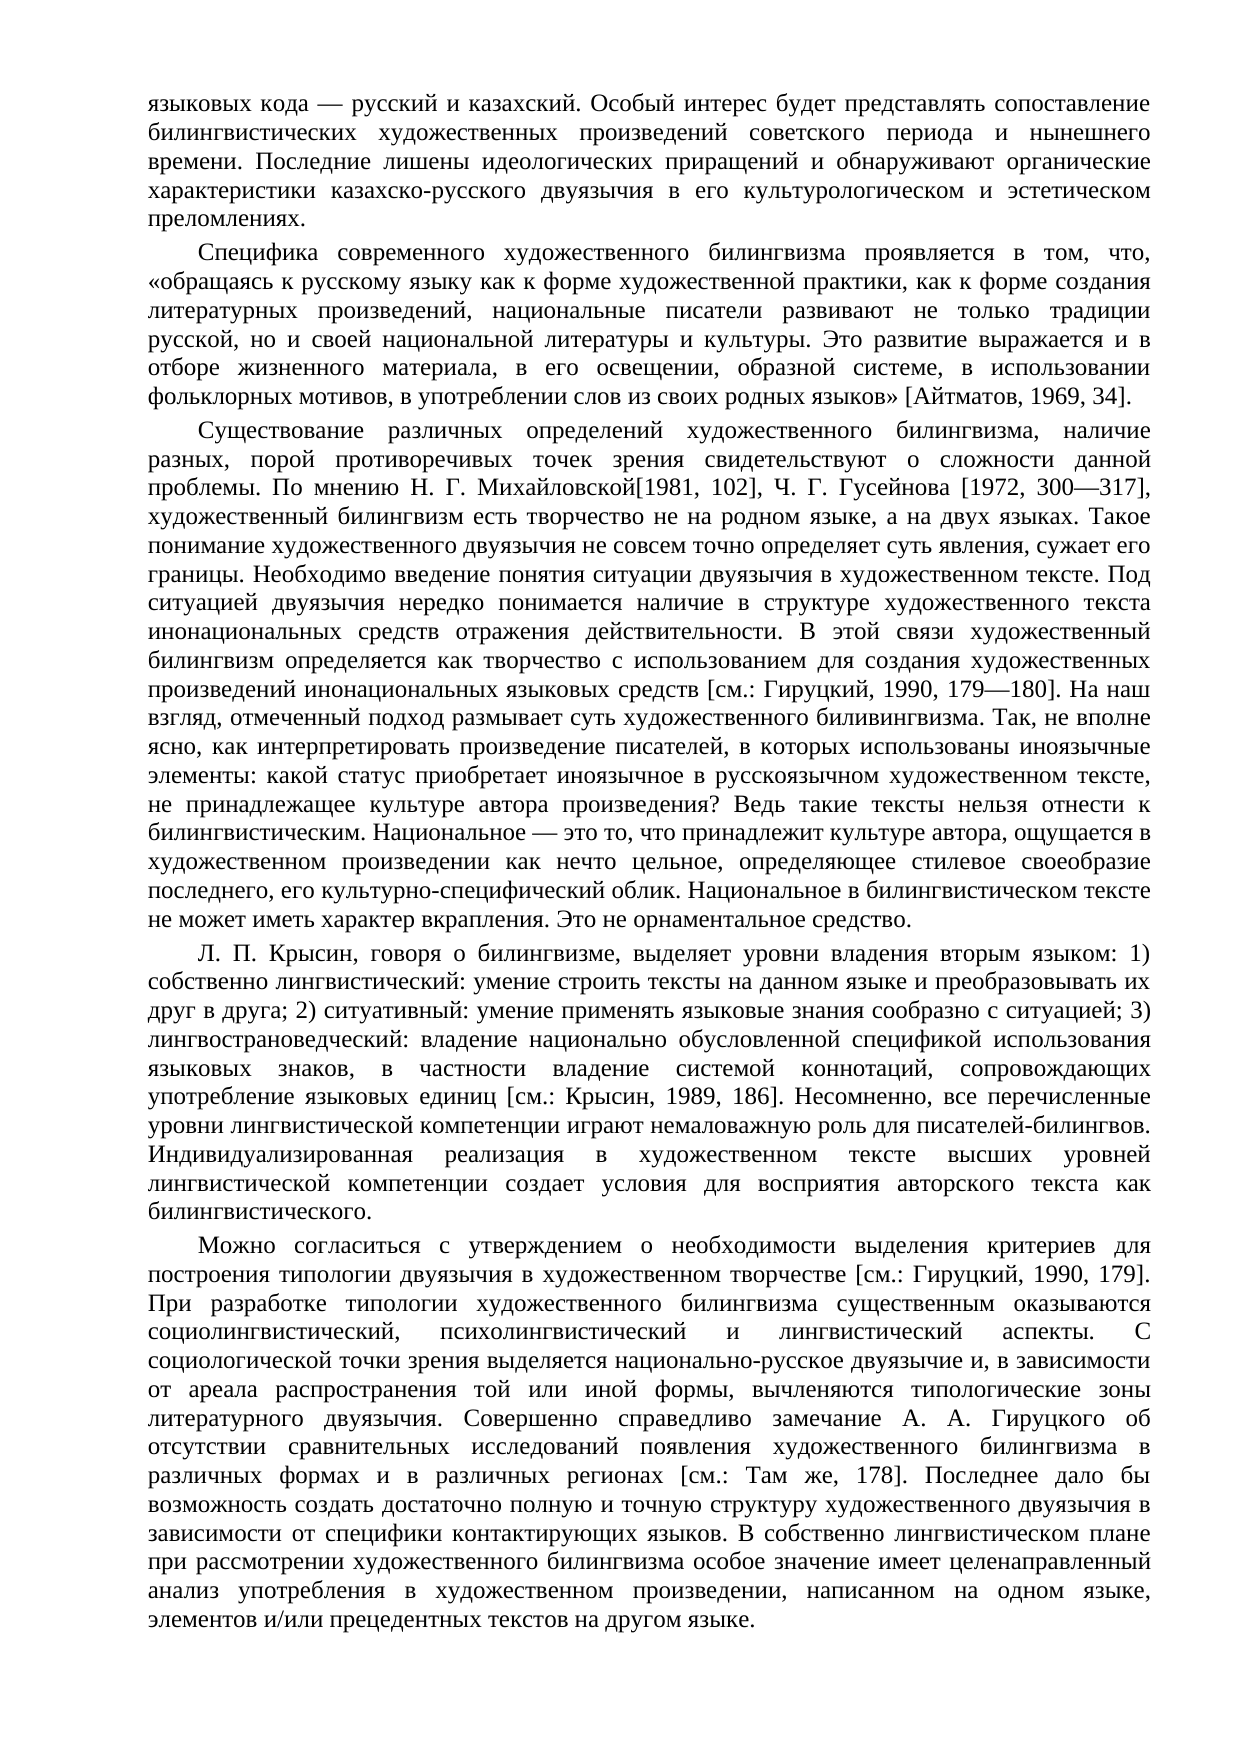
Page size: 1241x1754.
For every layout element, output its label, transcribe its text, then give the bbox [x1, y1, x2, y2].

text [148, 88, 1152, 232]
text Можно согласиться с утверждением о необходимости выделения критериев для построения типологии двуязычия в художественном творчестве [см.: Гируцкий, 1990, 179]. При разработке типологии художественного билингвизма существенным оказываются социолингвистический, психолингвистический и лингвистический аспекты. С социологической точки зрения выделяется национально-русское двуязычие и, в зависимости от ареала распространения той или иной формы, вычленяются типологические зоны литературного двуязычия. Совершенно справедливо замечание А. А. Гируцкого об отсутствии сравнительных исследований появления художественного билингвизма в различных формах и в различных регионах [см.: Там же, 178]. Последнее дало бы возможность создать достаточно полную и точную структуру художественного двуязычия в зависимости от специфики контактирующих языков. В собственно лингвистическом плане при рассмотрении художественного билингвизма особое значение имеет целенаправленный анализ употребления в художественном произведении, написанном на одном языке, элементов и/или прецедентных текстов на другом языке. [148, 1230, 1152, 1633]
text Существование различных определений художественного билингвизма, наличие разных, порой противоречивых точек зрения свидетельствуют о сложности данной проблемы. По мнению Н. Г. Михайловской[1981, 102], Ч. Г. Гусейнова [1972, 300—317], художественный билингвизм есть творчество не на родном языке, а на двух языках. Такое понимание художественного двуязычия не совсем точно определяет суть явления, сужает его границы. Необходимо введение понятия ситуации двуязычия в художественном тексте. Под ситуацией двуязычия нередко понимается наличие в структуре художественного текста инонациональных средств отражения действительности. В этой связи художественный билингвизм определяется как творчество с использованием для создания художественных произведений инонациональных языковых средств [см.: Гируцкий, 1990, 179—180]. На наш взгляд, отмеченный подход размывает суть художественного биливингвизма. Так, не вполне ясно, как интерпретировать произведение писателей, в которых использованы иноязычные элементы: какой статус приобретает иноязычное в русскоязычном художественном тексте, не принадлежащее культуре автора произведения? Ведь такие тексты нельзя отнести к билингвистическим. Национальное — это то, что принадлежит культуре автора, ощущается в художественном произведении как нечто цельное, определяющее стилевое своеобразие последнего, его культурно-специфический облик. Национальное в билингвистическом тексте не может иметь характер вкрапления. Это не орнаментальное средство. [148, 415, 1152, 932]
text Л. П. Крысин, говоря о билингвизме, выделяет уровни владения вторым языком: 1) собственно лингвистический: умение строить тексты на данном языке и преобразовывать их друг в друга; 2) ситуативный: умение применять языковые знания сообразно с ситуацией; 3) лингвострановедческий: владение национально обусловленной спецификой использования языковых знаков, в частности владение системой коннотаций, сопровождающих употребление языковых единиц [см.: Крысин, 1989, 186]. Несомненно, все перечисленные уровни лингвистической компетенции играют немаловажную роль для писателей-билингвов. Индивидуализированная реализация в художественном тексте высших уровней лингвистической компетенции создает условия для восприятия авторского текста как билингвистического. [148, 938, 1152, 1225]
text Специфика современного художественного билингвизма проявляется в том, что, «обращаясь к русскому языку как к форме художественной практики, как к форме создания литературных произведений, национальные писатели развивают не только традиции русской, но и своей национальной литературы и культуры. Это развитие выражается и в отборе жизненного материала, в его освещении, образной системе, в использовании фольклорных мотивов, в употреблении слов из своих родных языков» [Айтматов, 1969, 34]. [148, 237, 1152, 410]
